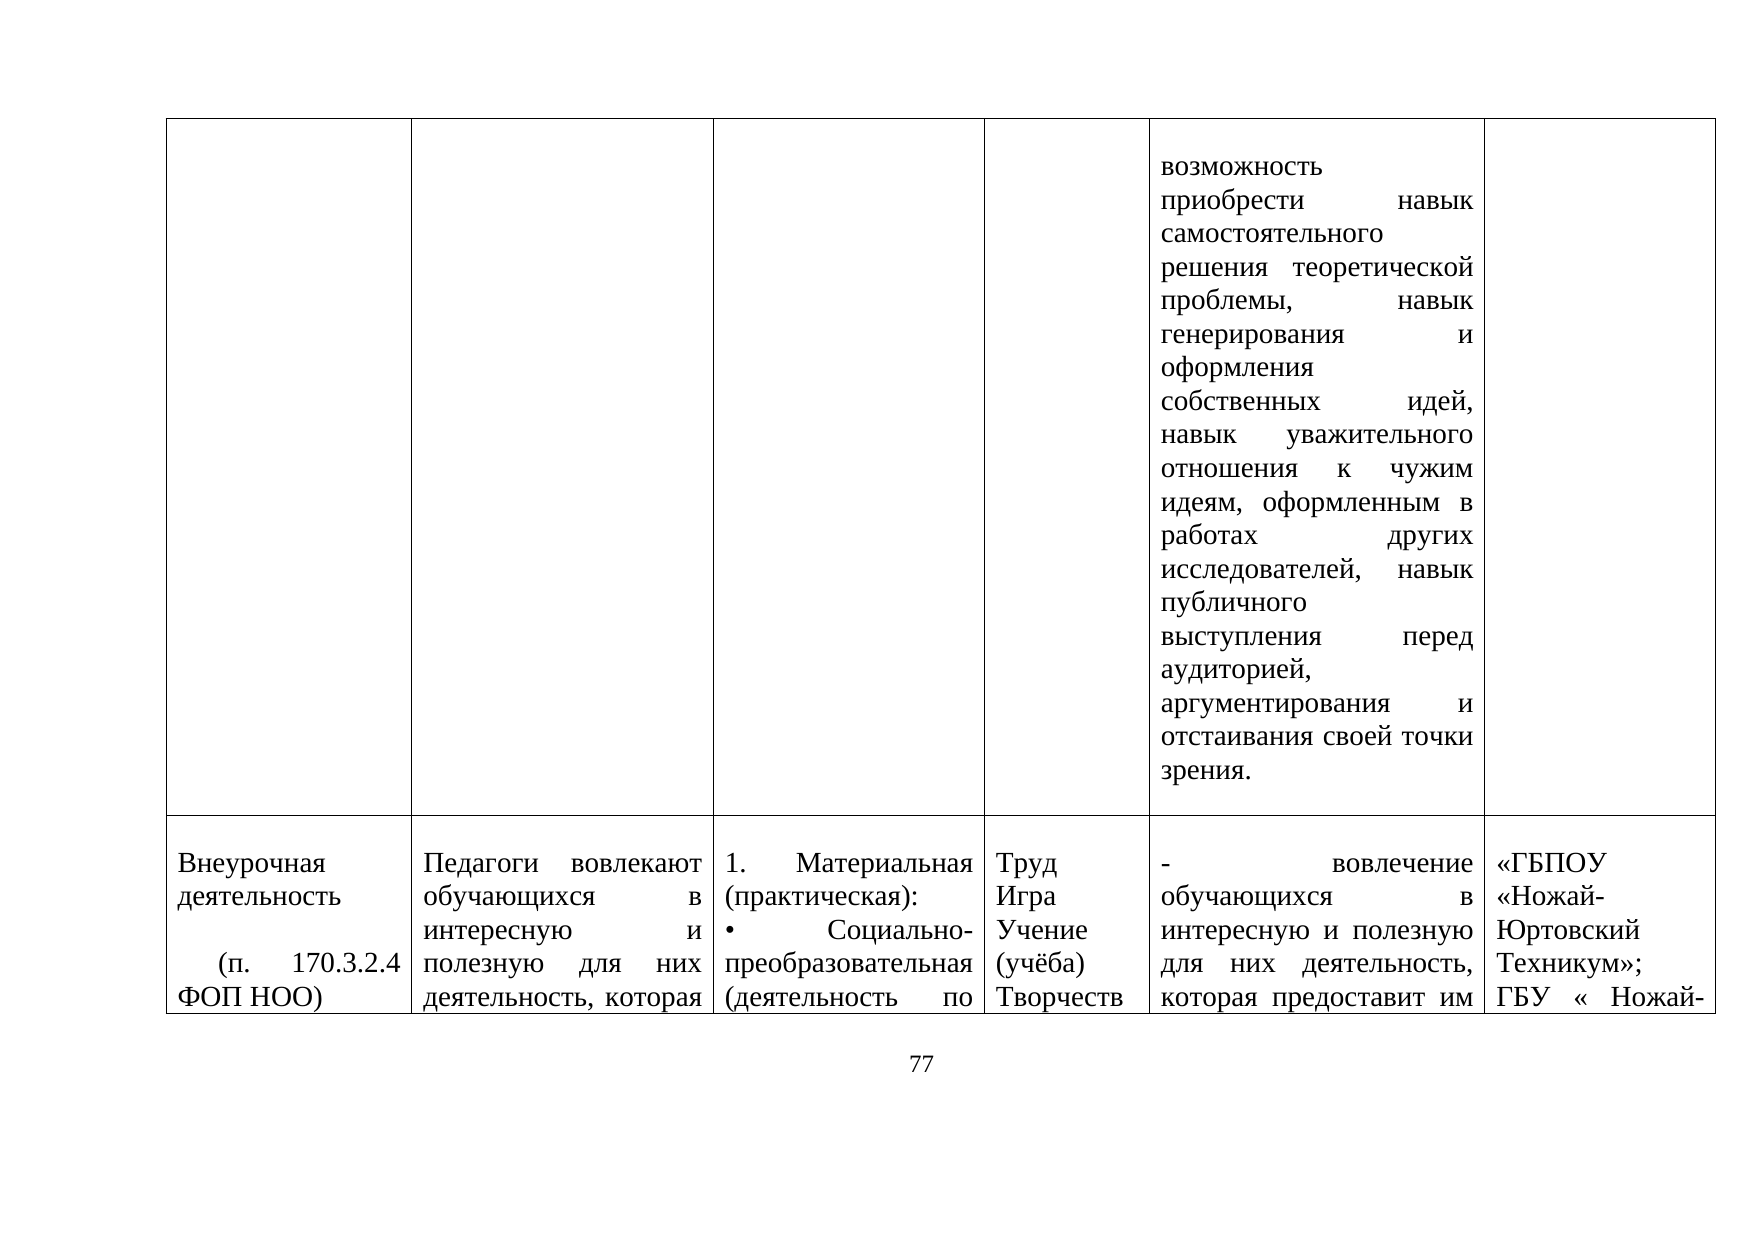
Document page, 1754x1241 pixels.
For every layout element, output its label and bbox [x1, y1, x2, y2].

table_cell [1485, 816, 1715, 1013]
table_cell [167, 119, 411, 815]
table_cell [1150, 816, 1484, 1013]
table_cell [714, 119, 984, 815]
table_cell [167, 816, 411, 1013]
table_cell [714, 816, 984, 1013]
table_cell [1485, 119, 1715, 815]
table_cell [1150, 119, 1484, 815]
table_cell [412, 816, 713, 1013]
table_cell [985, 119, 1149, 815]
table_cell [412, 119, 713, 815]
table_cell [985, 816, 1149, 1013]
